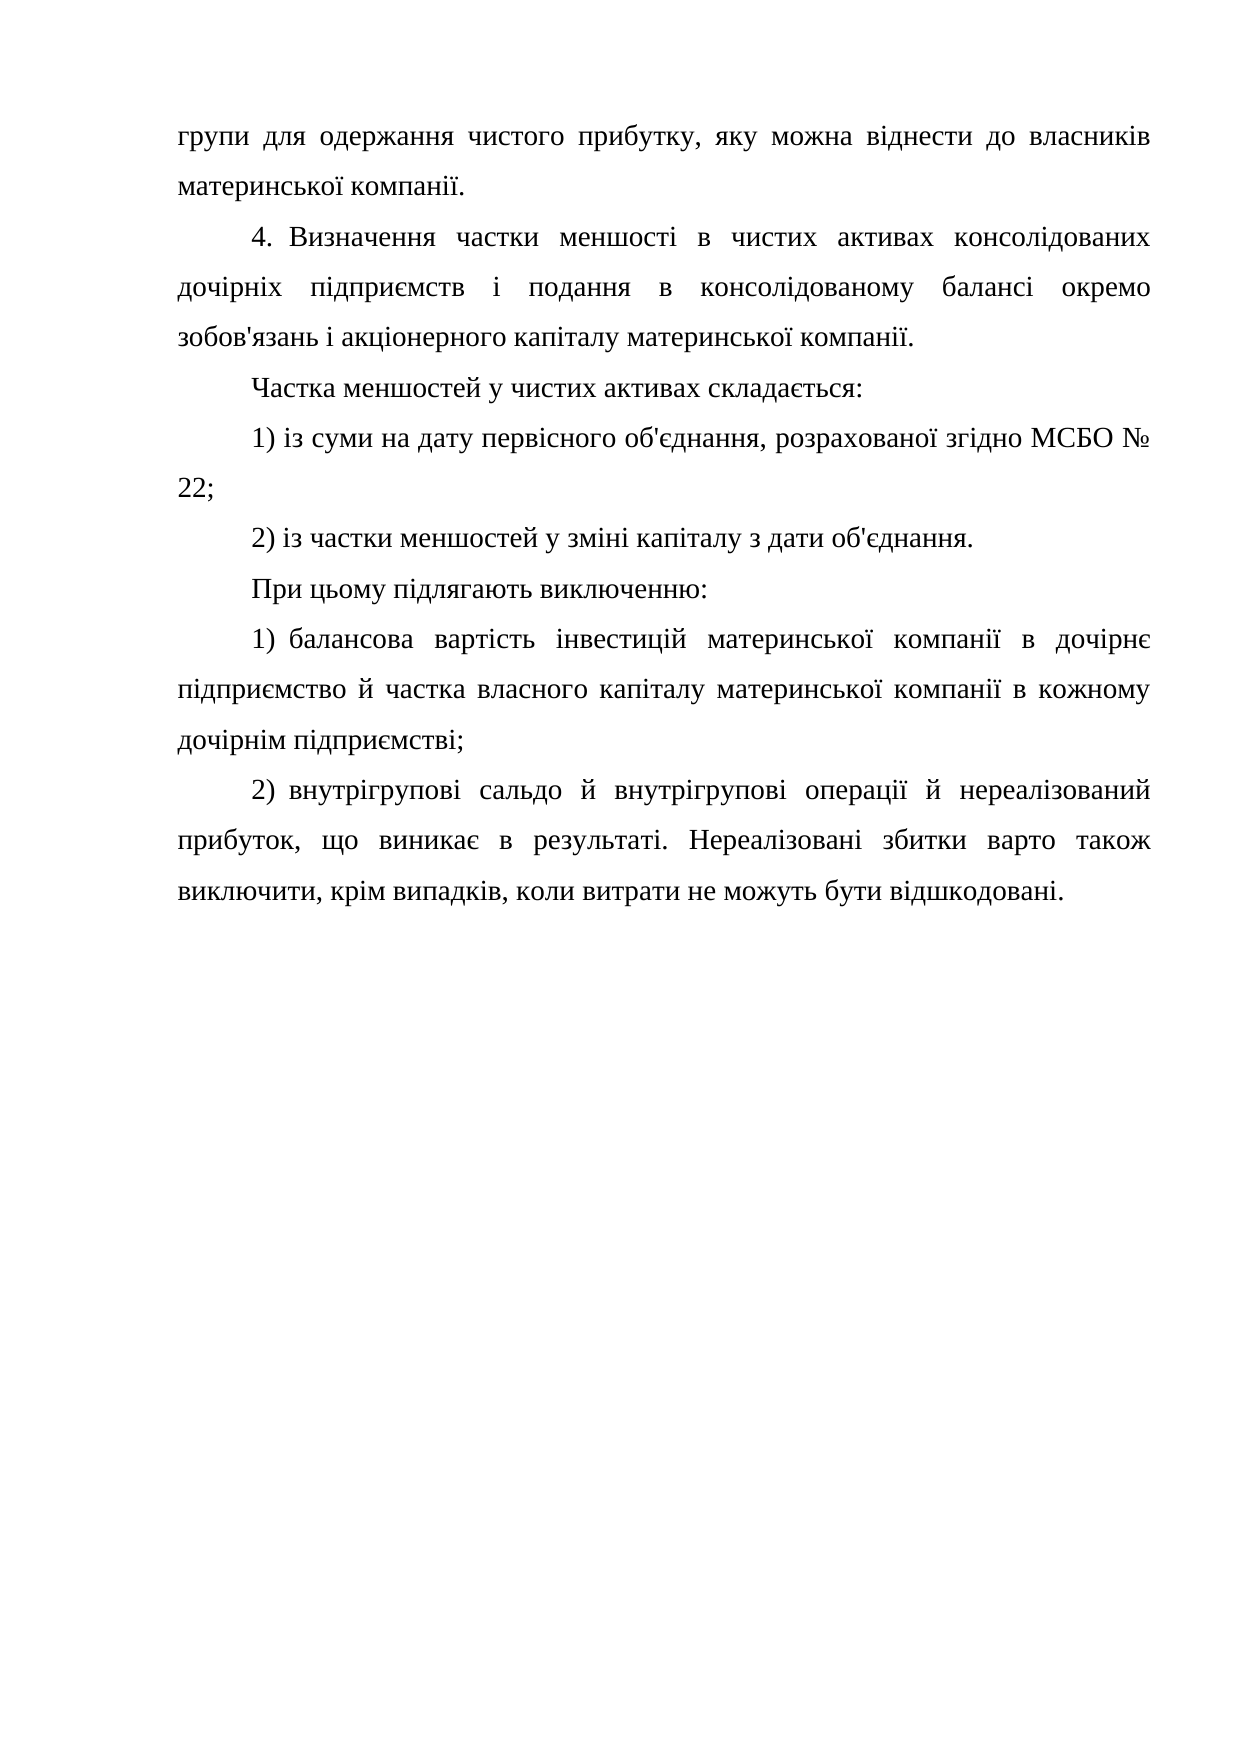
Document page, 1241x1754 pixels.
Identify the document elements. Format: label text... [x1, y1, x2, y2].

list внутрігрупові сальдо й внутрігрупові операції й нереалізований прибуток, що виникає в результаті. Нереалізовані збитки варто також виключити, крім випадків, коли витрати не можуть бути відшкодовані. [177, 772, 1152, 906]
text При цьому підлягають виключенню: [177, 571, 1152, 604]
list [177, 118, 1152, 202]
text Частка меншостей у чистих активах складається: [177, 370, 1152, 403]
list балансова вартість інвестицій материнської компанії в дочірнє підприємство й частка власного капіталу материнської компанії в кожному дочірнім підприємстві; [177, 621, 1152, 755]
text 2) із частки меншостей у зміні капіталу з дати об'єднання. [177, 521, 1152, 554]
text 1) із суми на дату первісного об'єднання, розрахованої згідно МСБО № 22; [177, 420, 1152, 504]
list Визначення частки меншості в чистих активах консолідованих дочірніх підприємств і подання в консолідованому балансі окремо зобов'язань і акціонерного капіталу материнської компанії. [177, 219, 1152, 353]
